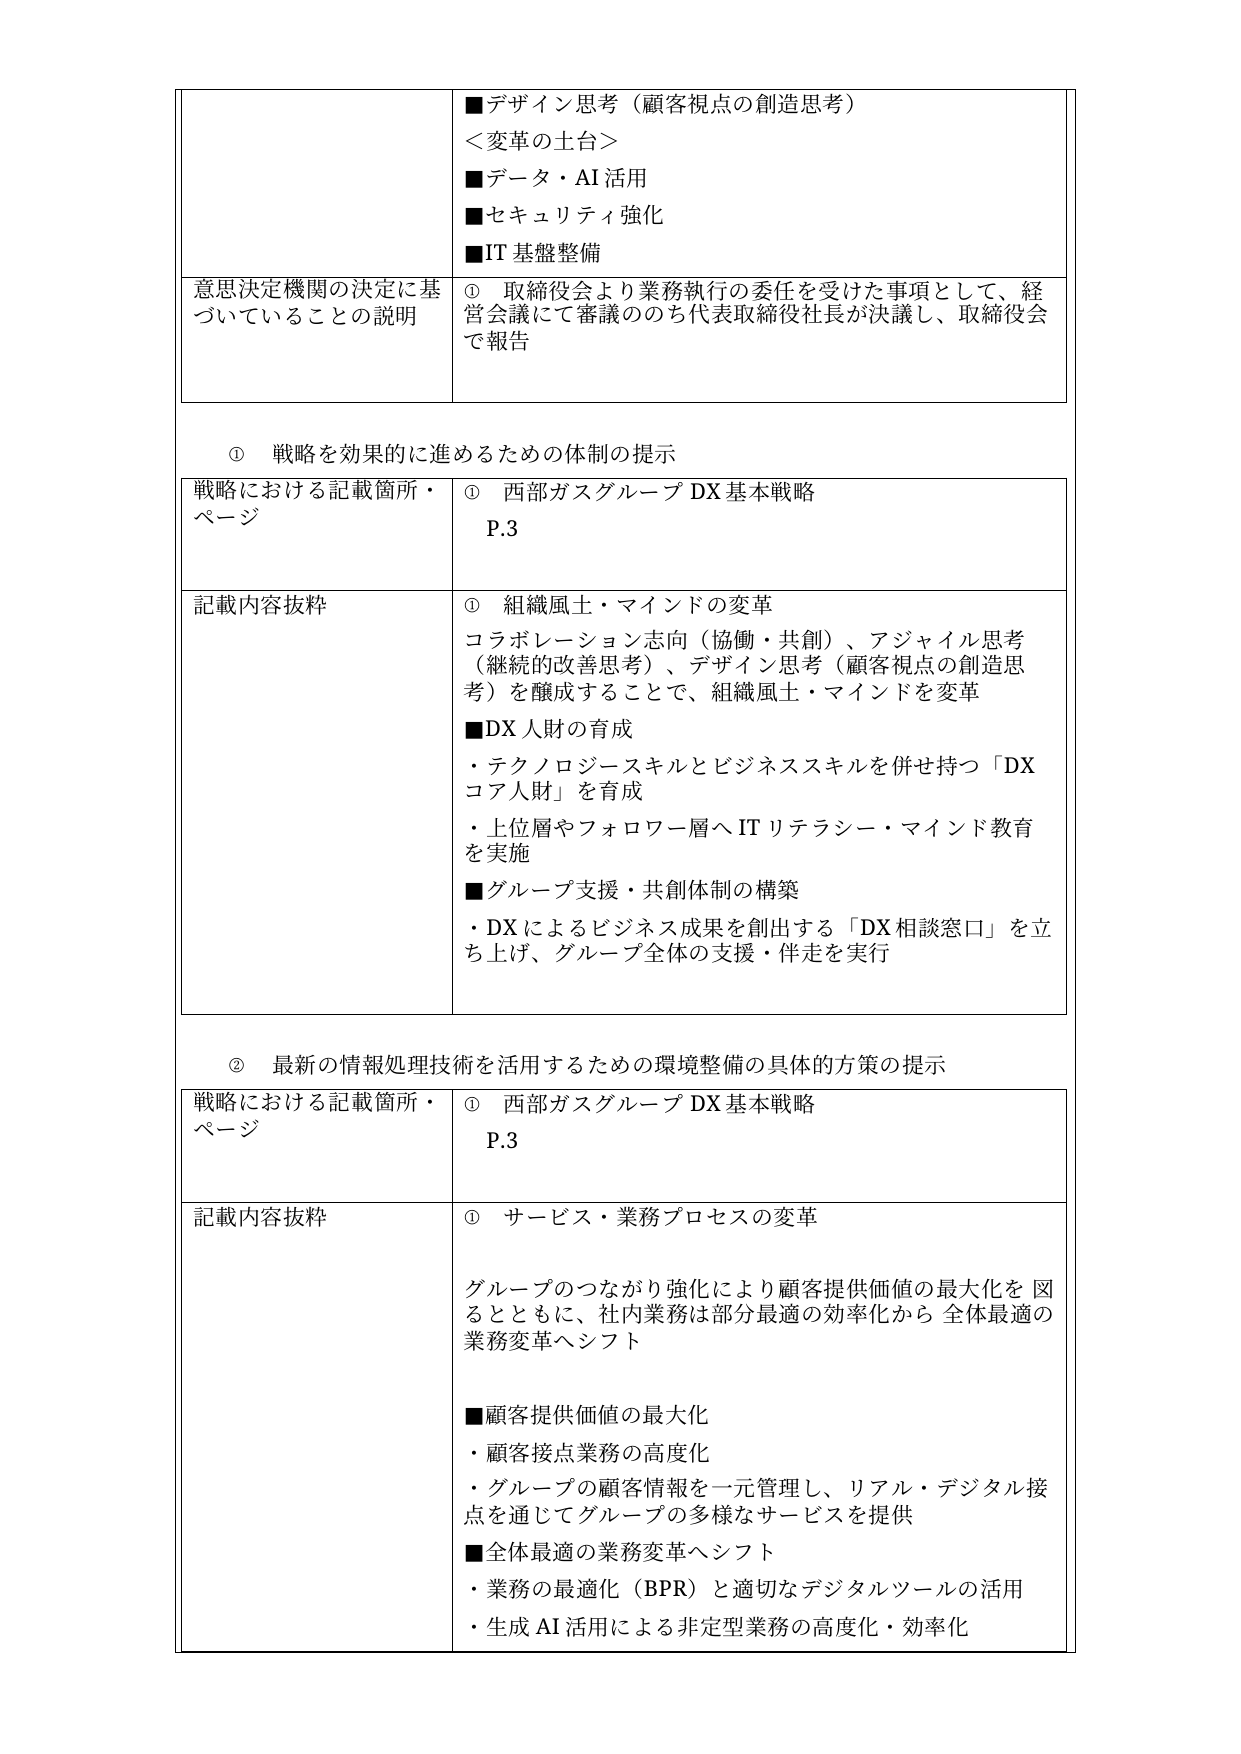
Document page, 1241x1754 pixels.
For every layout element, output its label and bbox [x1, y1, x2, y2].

table_cell [176, 90, 1075, 1652]
